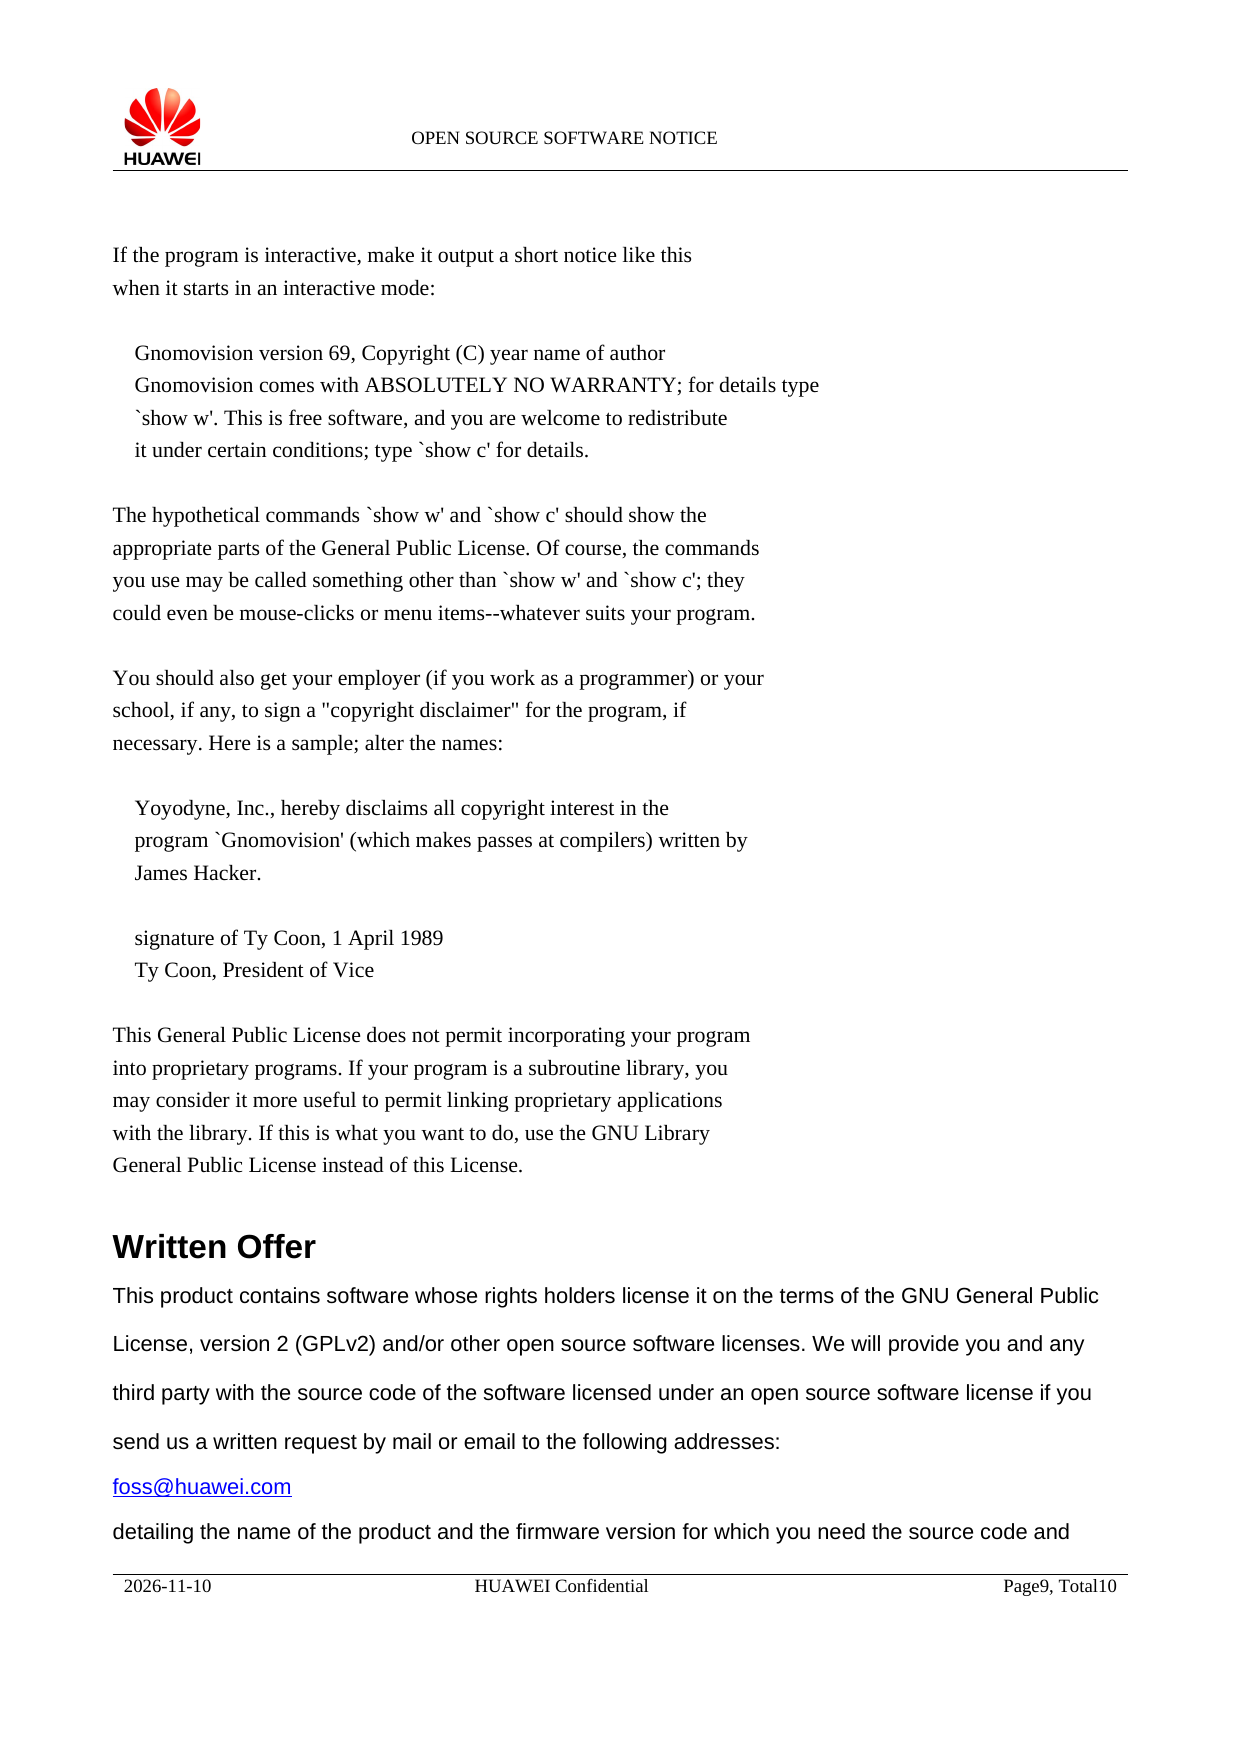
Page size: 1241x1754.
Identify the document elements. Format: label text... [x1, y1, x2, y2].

text detailing the name of the product and the firmware version for which you need the source code and indicating how we can contact you. [112, 1515, 1128, 1548]
picture [124, 88, 201, 165]
text foss@huawei.com [112, 1470, 1128, 1503]
text This product contains software whose rights holders license it on the terms of the GNU General Public License, version 2 (GPLv2) and/or other open source software licenses. We will provide you and any third party with the source code of the software licensed under an open source software license if you send us a written request by mail or email to the following addresses: [112, 1279, 1128, 1458]
text Written Offer [112, 1214, 1128, 1279]
